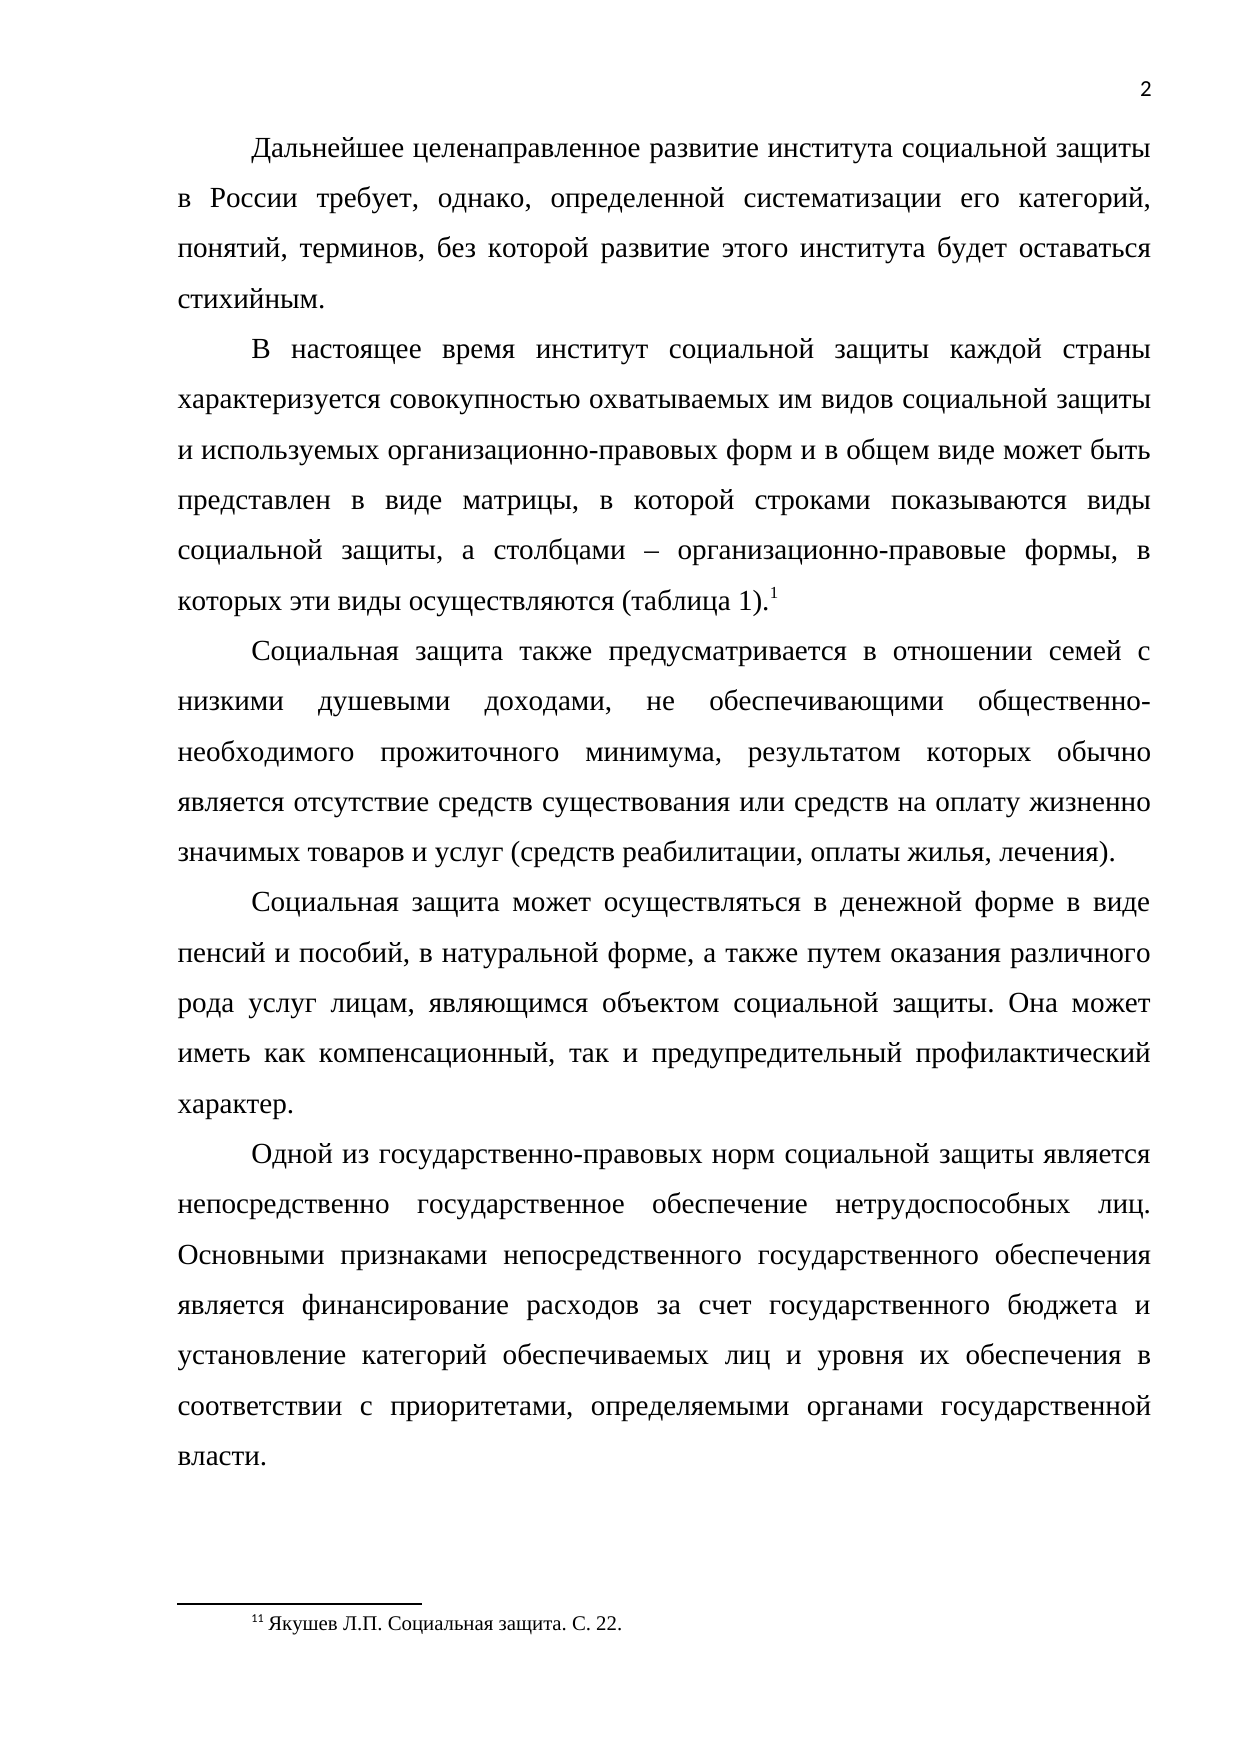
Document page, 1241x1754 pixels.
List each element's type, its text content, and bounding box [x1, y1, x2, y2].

text Дальнейшее целенаправленное развитие института социальной защиты в России требует, однако, определенной систематизации его категорий, понятий, терминов, без которой развитие этого института будет оставаться стихийным. [177, 130, 1152, 314]
text В настоящее время институт социальной защиты каждой страны характеризуется совокупностью охватываемых им видов социальной защиты и используемых организационно-правовых форм и в общем виде может быть представлен в виде матрицы, в которой строками показываются виды социальной защиты, а столбцами – организационно-правовые формы, в которых эти виды осуществляются (таблица 1).1 [177, 331, 1152, 616]
text Социальная защита может осуществляться в денежной форме в виде пенсий и пособий, в натуральной форме, а также путем оказания различного рода услуг лицам, являющимся объектом социальной защиты. Она может иметь как компенсационный, так и предупредительный профилактический характер. [177, 884, 1152, 1119]
text Одной из государственно-правовых норм социальной защиты является непосредственно государственное обеспечение нетрудоспособных лиц. Основными признаками непосредственного государственного обеспечения является финансирование расходов за счет государственного бюджета и установление категорий обеспечиваемых лиц и уровня их обеспечения в соответствии с приоритетами, определяемыми органами государственной власти. [177, 1136, 1152, 1472]
text Социальная защита также предусматривается в отношении семей с низкими душевыми доходами, не обеспечивающими общественно-необходимого прожиточного минимума, результатом которых обычно является отсутствие средств существования или средств на оплату жизненно значимых товаров и услуг (средств реабилитации, оплаты жилья, лечения). [177, 633, 1152, 868]
